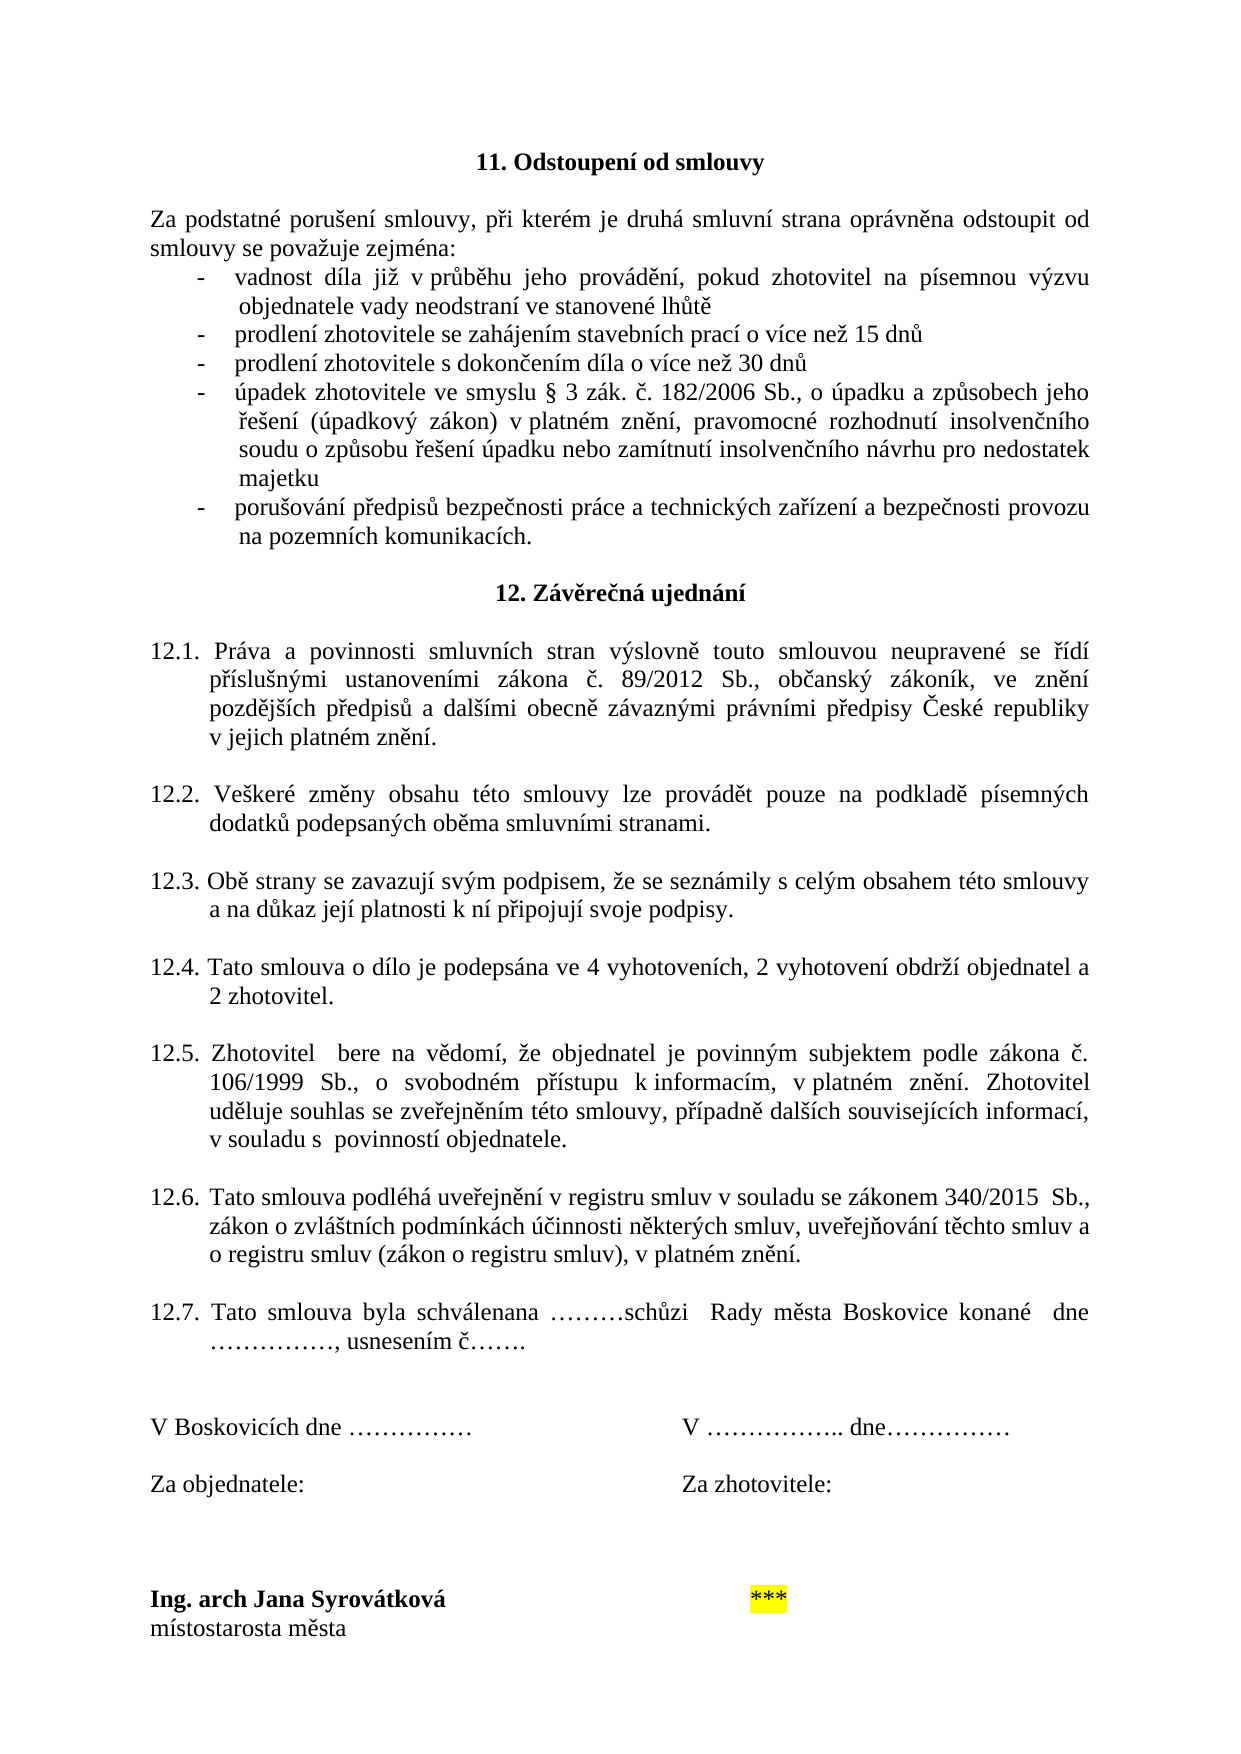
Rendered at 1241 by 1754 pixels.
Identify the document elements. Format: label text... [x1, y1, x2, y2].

text 12.2. Veškeré změny obsahu této smlouvy lze provádět pouze na podkladě písemných dodatků podepsaných oběma smluvními stranami. [150, 779, 1090, 837]
list porušování předpisů bezpečnosti práce a technických zařízení a bezpečnosti provozu na pozemních komunikacích. [197, 492, 1090, 549]
list Tato smlouva podléhá uveřejnění v registru smluv v souladu se zákonem 340/2015 Sb., zákon o zvláštních podmínkách účinnosti některých smluv, uveřejňování těchto smluv a o registru smluv (zákon o registru smluv), v platném znění. [150, 1182, 1090, 1268]
text Za objednatele: Za zhotovitele: [150, 1469, 1090, 1498]
list vadnost díla již v průběhu jeho provádění, pokud zhotovitel na písemnou výzvu objednatele vady neodstraní ve stanovené lhůtě [197, 262, 1090, 319]
text 12.4. Tato smlouva o dílo je podepsána ve 4 vyhotoveních, 2 vyhotovení obdrží objednatel a 2 zhotovitel. [150, 952, 1090, 1009]
text místostarosta města [150, 1613, 1090, 1642]
list prodlení zhotovitele se zahájením stavebních prací o více než 15 dnů [197, 319, 1090, 348]
text 12.1. Práva a povinnosti smluvních stran výslovně touto smlouvou neupravené se řídí příslušnými ustanoveními zákona č. 89/2012 Sb., občanský zákoník, ve znění pozdějších předpisů a dalšími obecně závaznými právními předpisy České republiky v jejich platném znění. [150, 636, 1090, 751]
text 11. Odstoupení od smlouvy [150, 147, 1090, 176]
text 12.5. Zhotovitel bere na vědomí, že objednatel je povinným subjektem podle zákona č. 106/1999 Sb., o svobodném přístupu k informacím, v platném znění. Zhotovitel uděluje souhlas se zveřejněním této smlouvy, případně dalších souvisejících informací, v souladu s povinností objednatele. [150, 1038, 1090, 1153]
list prodlení zhotovitele s dokončením díla o více než 30 dnů [197, 348, 1090, 377]
text 12. Závěrečná ujednání [150, 578, 1090, 607]
text 12.3. Obě strany se zavazují svým podpisem, že se seznámily s celým obsahem této smlouvy a na důkaz její platnosti k ní připojují svoje podpisy. [150, 866, 1090, 923]
text V Boskovicích dne …………… V …………….. dne…………… [150, 1412, 1090, 1441]
text 12.7. Tato smlouva byla schválenana ………schůzi Rady města Boskovice konané dne ……………, usnesením č……. [150, 1297, 1090, 1354]
list úpadek zhotovitele ve smyslu § 3 zák. č. 182/2006 Sb., o úpadku a způsobech jeho řešení (úpadkový zákon) v platném znění, pravomocné rozhodnutí insolvenčního soudu o způsobu řešení úpadku nebo zamítnutí insolvenčního návrhu pro nedostatek majetku [197, 377, 1090, 492]
text Za podstatné porušení smlouvy, při kterém je druhá smluvní strana oprávněna odstoupit od smlouvy se považuje zejména: [150, 204, 1090, 262]
text Ing. arch Jana Syrovátková *** [150, 1584, 1090, 1613]
